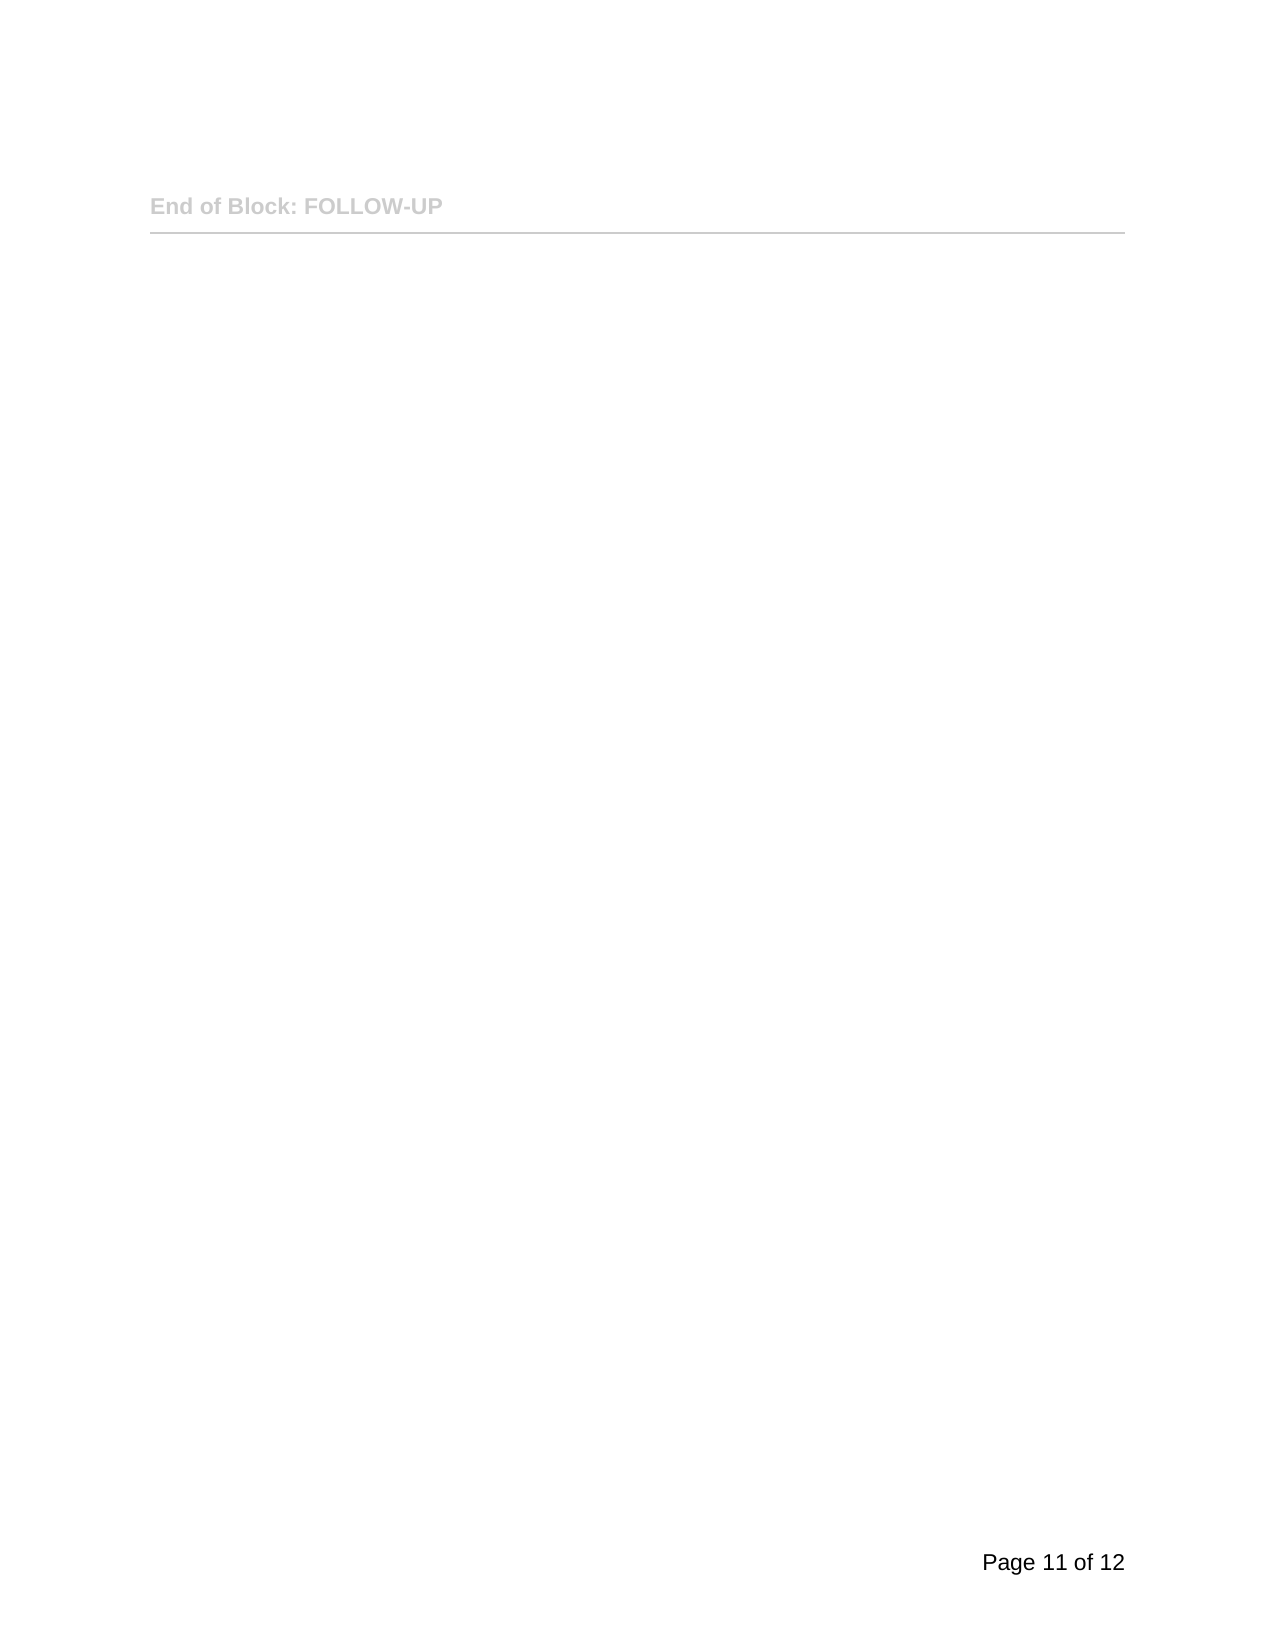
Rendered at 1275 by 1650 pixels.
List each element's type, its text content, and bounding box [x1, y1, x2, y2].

text End of Block: FOLLOW-UP [150, 193, 1125, 219]
